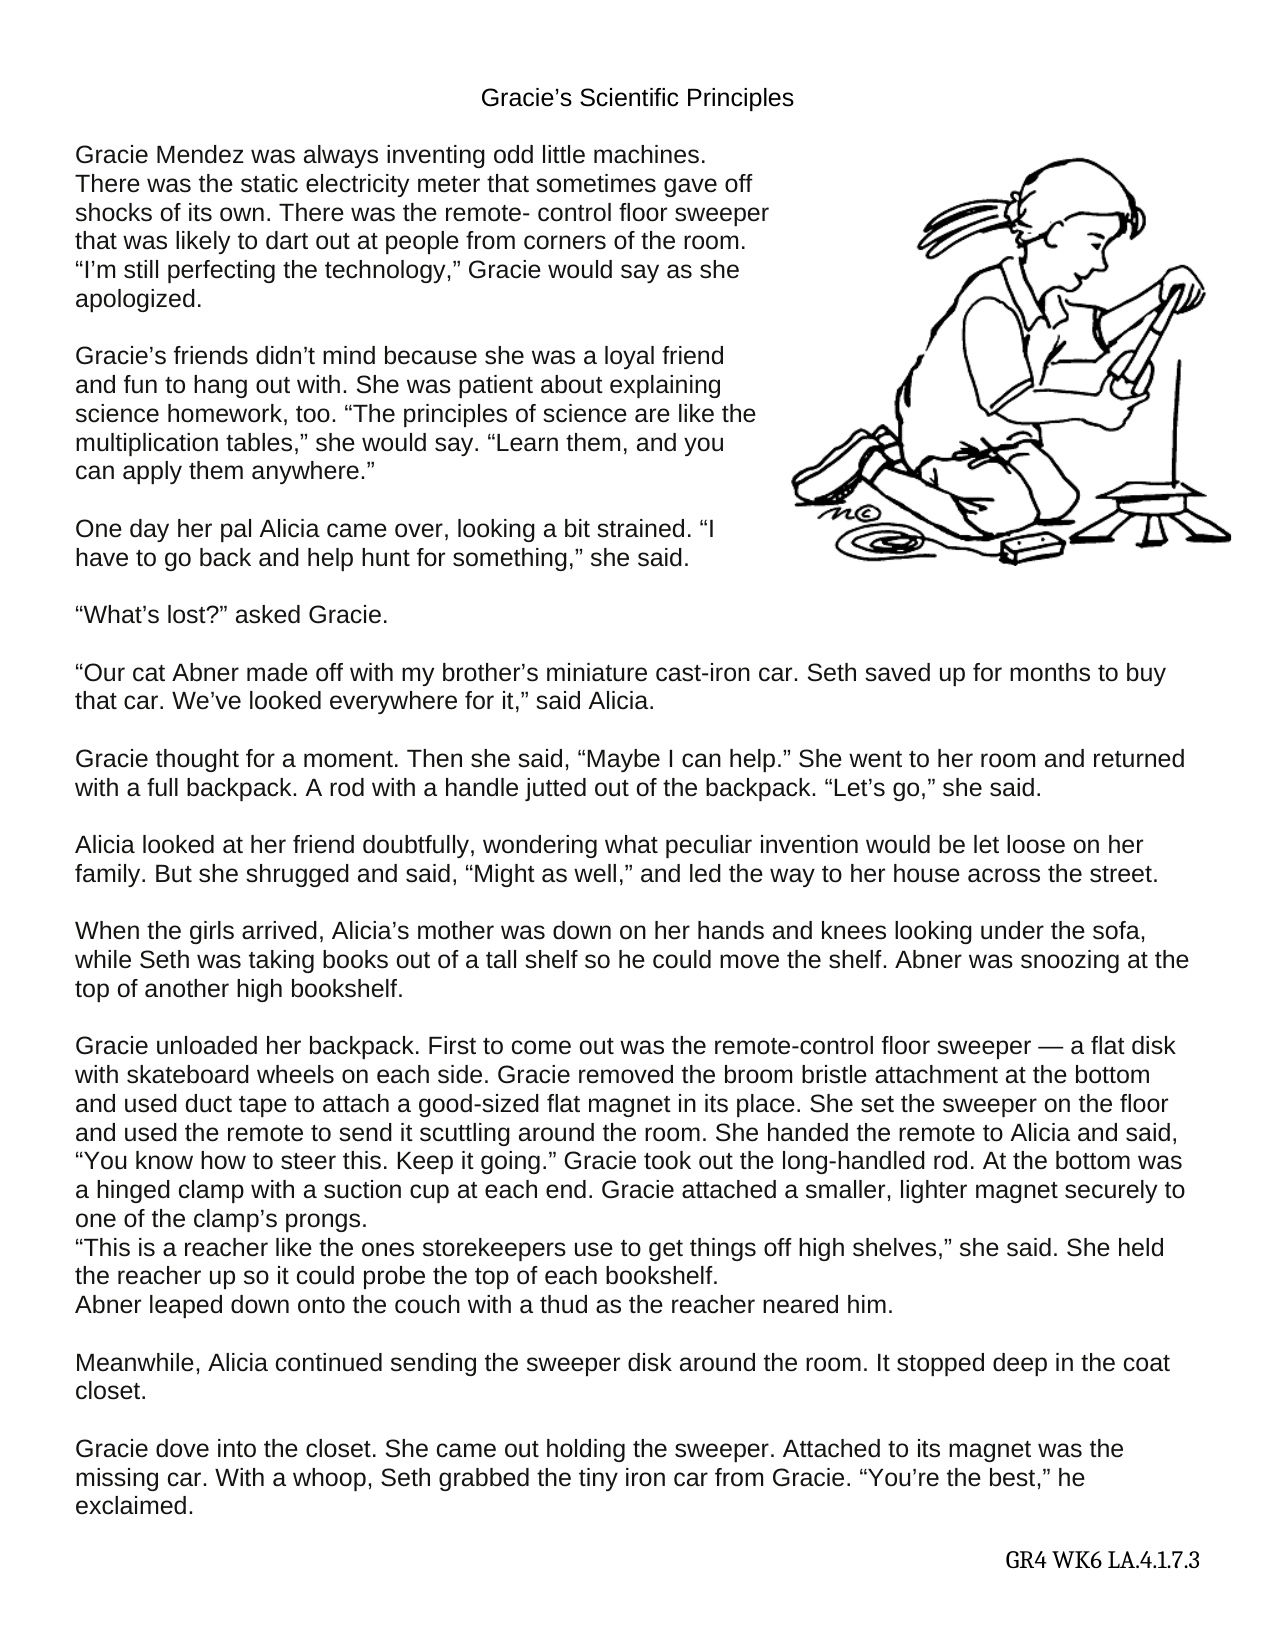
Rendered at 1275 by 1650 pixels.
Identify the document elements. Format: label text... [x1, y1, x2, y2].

text Gracie’s Scientific Principles [75, 82, 1200, 111]
text Abner leaped down onto the couch with a thud as the reacher neared him. [75, 1290, 1200, 1319]
picture [790, 153, 1232, 566]
text Gracie’s friends didn’t mind because she was a loyal friend and fun to hang out with. She was patient about explaining science homework, too. “The principles of science are like the multiplication tables,” she would say. “Learn them, and you can apply them anywhere.” [75, 341, 790, 485]
text Gracie Mendez was always inventing odd little machines. There was the static electricity meter that sometimes gave off shocks of its own. There was the remote- control floor sweeper that was likely to dart out at people from corners of the room. “I’m still perfecting the technology,” Gracie would say as she apologized. [75, 140, 1200, 312]
text One day her pal Alicia came over, looking a bit strained. “I have to go back and help hunt for something,” she said. [75, 514, 1200, 571]
text “What’s lost?” asked Gracie. [75, 600, 1200, 629]
text Gracie thought for a moment. Then she said, “Maybe I can help.” She went to her room and returned with a full backpack. A rod with a handle jutted out of the backpack. “Let’s go,” she said. [75, 744, 1200, 801]
text “This is a reacher like the ones storekeepers use to get things off high shelves,” she said. She held the reacher up so it could probe the top of each bookshelf. [75, 1232, 1200, 1290]
text “Our cat Abner made off with my brother’s miniature cast-iron car. Seth saved up for months to buy that car. We’ve looked everywhere for it,” said Alicia. [75, 657, 1200, 715]
text Alicia looked at her friend doubtfully, wondering what peculiar invention would be let loose on her family. But she shrugged and said, “Might as well,” and led the way to her house across the street. [75, 830, 1200, 887]
text When the girls arrived, Alicia’s mother was down on her hands and knees looking under the sofa, while Seth was taking books out of a tall shelf so he could move the shelf. Abner was snoozing at the top of another high bookshelf. [75, 916, 1200, 1002]
text Meanwhile, Alicia continued sending the sweeper disk around the room. It stopped deep in the coat closet. [75, 1347, 1200, 1405]
text Gracie dove into the closet. She came out holding the sweeper. Attached to its magnet was the missing car. With a whoop, Seth grabbed the tiny iron car from Gracie. “You’re the best,” he exclaimed. [75, 1434, 1200, 1520]
text Gracie unloaded her backpack. First to come out was the remote-control floor sweeper — a flat disk with skateboard wheels on each side. Gracie removed the broom bristle attachment at the bottom and used duct tape to attach a good-sized flat magnet in its place. She set the sweeper on the floor and used the remote to send it scuttling around the room. She handed the remote to Alicia and said, “You know how to steer this. Keep it going.” Gracie took out the long-handled rod. At the bottom was a hinged clamp with a suction cup at each end. Gracie attached a smaller, lighter magnet securely to one of the clamp’s prongs. [75, 1031, 1200, 1232]
